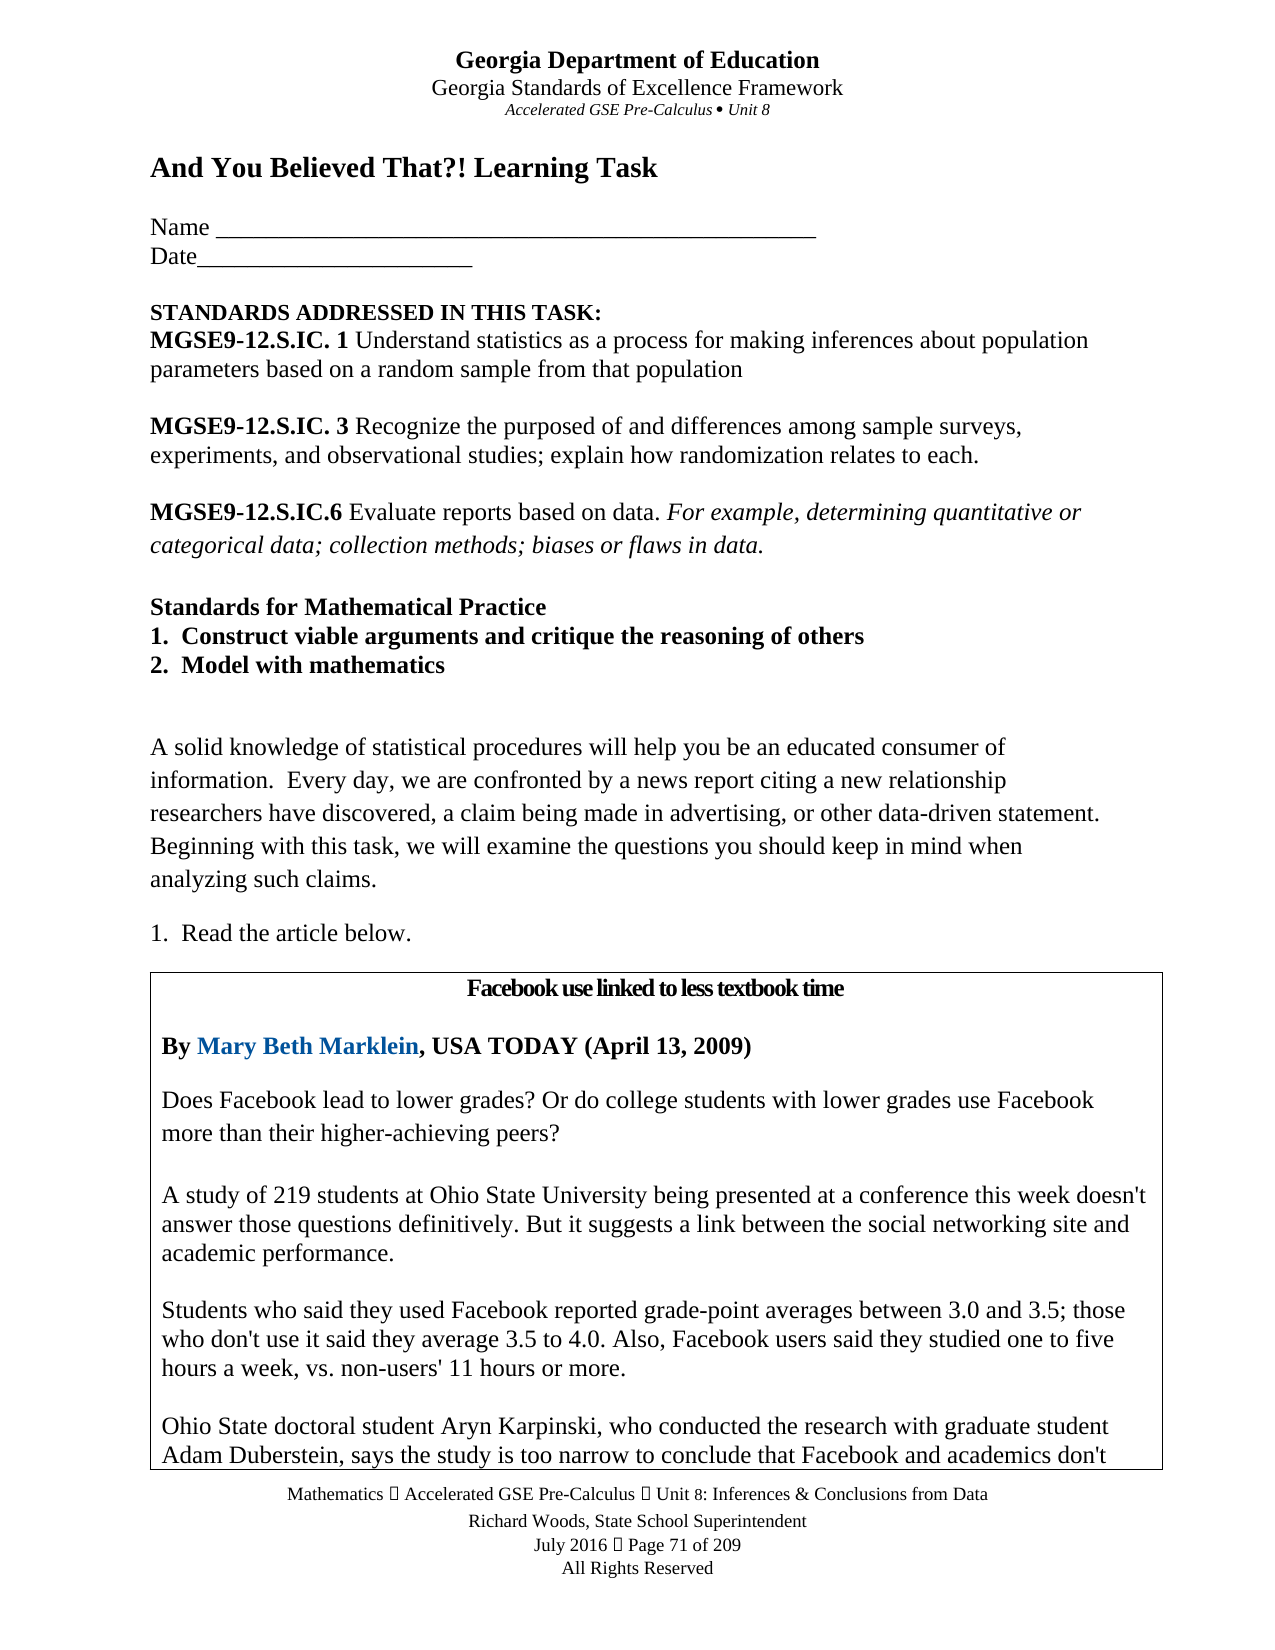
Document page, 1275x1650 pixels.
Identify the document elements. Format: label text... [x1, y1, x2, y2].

text STANDARDS ADDRESSED IN THIS TASK: [150, 298, 1125, 325]
text Name ________________________________________________ Date______________________ [150, 212, 1125, 270]
text MGSE9-12.S.IC.6 Evaluate reports based on data. For example, determining quantitative or categorical data; collection methods; biases or flaws in data. [150, 497, 1125, 559]
text 1. Read the article below. [150, 918, 1125, 947]
text And You Believed That?! Learning Task [150, 150, 1125, 183]
text 2. Model with mathematics [150, 650, 1125, 678]
text A solid knowledge of statistical procedures will help you be an educated consumer of information. Every day, we are confronted by a news report citing a new relationship researchers have discovered, a claim being made in advertising, or other data-driven statement. Beginning with this task, we will examine the questions you should keep in mind when analyzing such claims. [150, 732, 1125, 893]
text MGSE9-12.S.IC. 1 Understand statistics as a process for making inferences about population parameters based on a random sample from that population [150, 325, 1125, 382]
text MGSE9-12.S.IC. 3 Recognize the purposed of and differences among sample surveys, experiments, and observational studies; explain how randomization relates to each. [150, 411, 1125, 469]
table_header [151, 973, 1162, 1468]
text 1. Construct viable arguments and critique the reasoning of others [150, 621, 1125, 650]
text Standards for Mathematical Practice [150, 592, 1125, 621]
